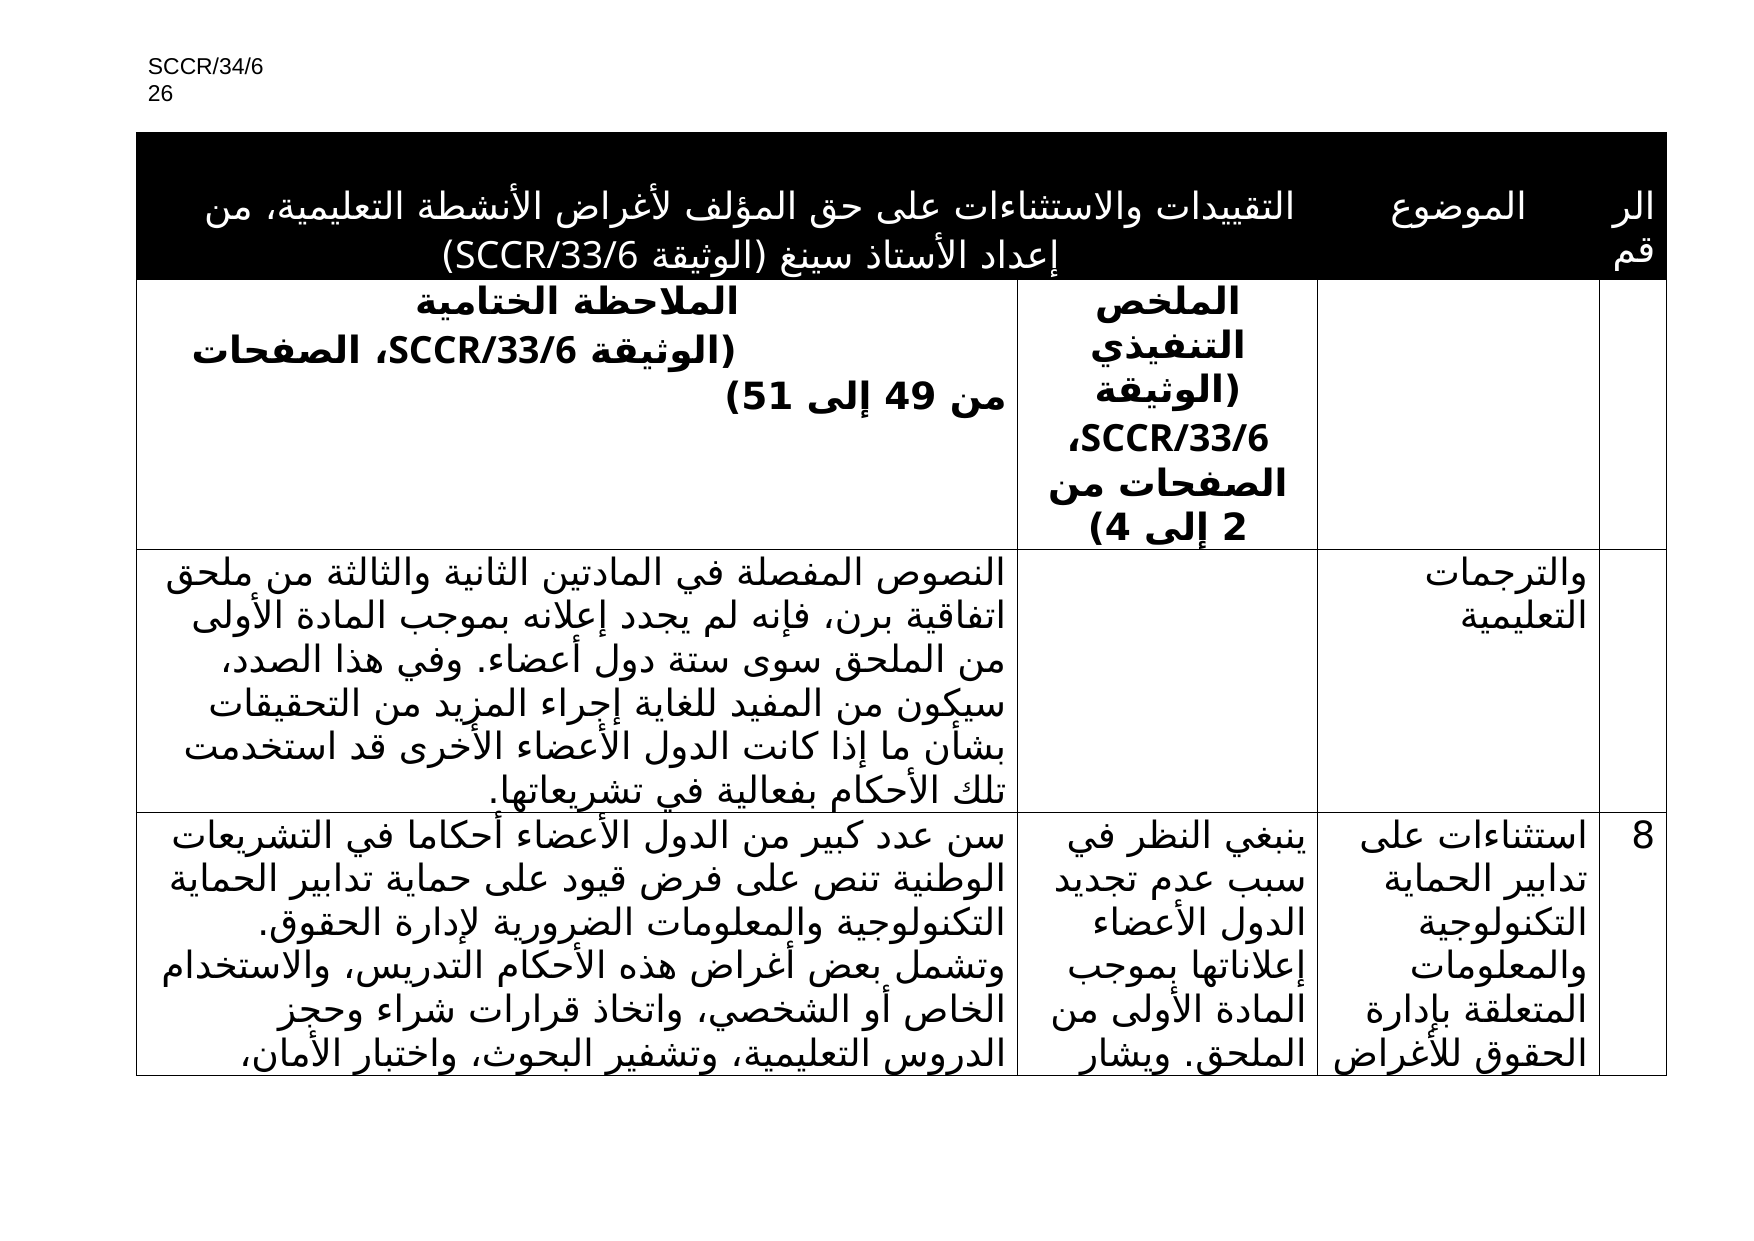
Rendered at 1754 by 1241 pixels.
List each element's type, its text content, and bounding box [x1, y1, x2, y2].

table_cell الملاحظة الختامية (الوثيقة SCCR/33/6، الصفحات من 49 إلى 51) [137, 280, 1017, 549]
table_cell الملخص التنفيذي (الوثيقة SCCR/33/6، الصفحات من 2 إلى 4) [1018, 280, 1317, 549]
table_cell [1318, 280, 1599, 549]
table_cell لا يوجد سوى 77 حكما في 37 دولة من الدول الأعضاء تنص على الحصول على تراخيص إجبارية لأغراض تعليمية. وفي حين أن معظم تلك الأحكام تتفق عموما مع النصوص المفصلة في المادتين الثانية والثالثة من ملحق اتفاقية برن، فإنه لم يجدد إعلانه بموجب المادة الأولى من الملحق سوى ستة دول أعضاء. وفي هذا الصدد، سيكون من المفيد للغاية إجراء المزيد من التحقيقات بشأن ما إذا كانت الدول الأعضاء الأخرى قد استخدمت تلك الأحكام بفعالية في تشريعاتها. [137, 550, 1017, 812]
table_cell استثناءات على تدابير الحماية التكنولوجية والمعلومات المتعلقة بإدارة الحقوق للأغراض التعليمية [1318, 813, 1599, 1075]
table_cell التراخيص الإجبارية لأغراض النُسخ والترجمات التعليمية [1318, 550, 1599, 812]
table_cell ينبغي النظر في سبب عدم تجديد الدول الأعضاء إعلاناتها بموجب المادة الأولى من الملحق. ويشار في الوقت ذاته إلى أن سنّ أحكام في القوانين الوطنية للدول الأعضاء تنص على استثناءات على تدابير الحماية التكنولوجية والمعلومات المتعلقة بإدارة الحقوق للأغراض التعليمية، إما بشكل مباشر أو غير مباشر، يدلّ على توجّه حريّ بالاهتمام. [1018, 813, 1317, 1075]
table_cell [1018, 550, 1317, 812]
table_cell سن عدد كبير من الدول الأعضاء أحكاما في التشريعات الوطنية تنص على فرض قيود على حماية تدابير الحماية التكنولوجية والمعلومات الضرورية لإدارة الحقوق. وتشمل بعض أغراض هذه الأحكام التدريس، والاستخدام الخاص أو الشخصي، واتخاذ قرارات شراء وحجز الدروس التعليمية، وتشفير البحوث، واختبار الأمان، وقابلية التشغيل البيني. وهناك أحكام أخرى تقيد تدابير الحماية التكنولوجية والمعلومات الضرورية لإدارة الحقوق لحماية الوصول المشروع إلى المصنفات والمحافظة عليه، وتمكين الإعمال والاستخدام الكاملين للتقييدات والاستثناءات في التشريعات الوطنية، بما في ذلك الأحكام التعليمية التي نوقشت أعلاه. وتعتبر هذه المؤهلات في الأحكام العامة توجها مثيرا للاهتمام في الاجتهاد القضائي الدولي في هذا المجال. [137, 813, 1017, 1075]
table_header الرقم [1600, 133, 1666, 279]
table_cell 8 [1600, 813, 1666, 1075]
table_header الموضوع [1318, 133, 1599, 279]
table_header التقييدات والاستثناءات على حق المؤلف لأغراض الأنشطة التعليمية، من إعداد الأستاذ سينغ (الوثيقة SCCR/33/6) [137, 133, 1317, 279]
table_cell 7 [1600, 550, 1666, 812]
table_cell [1600, 280, 1666, 549]
